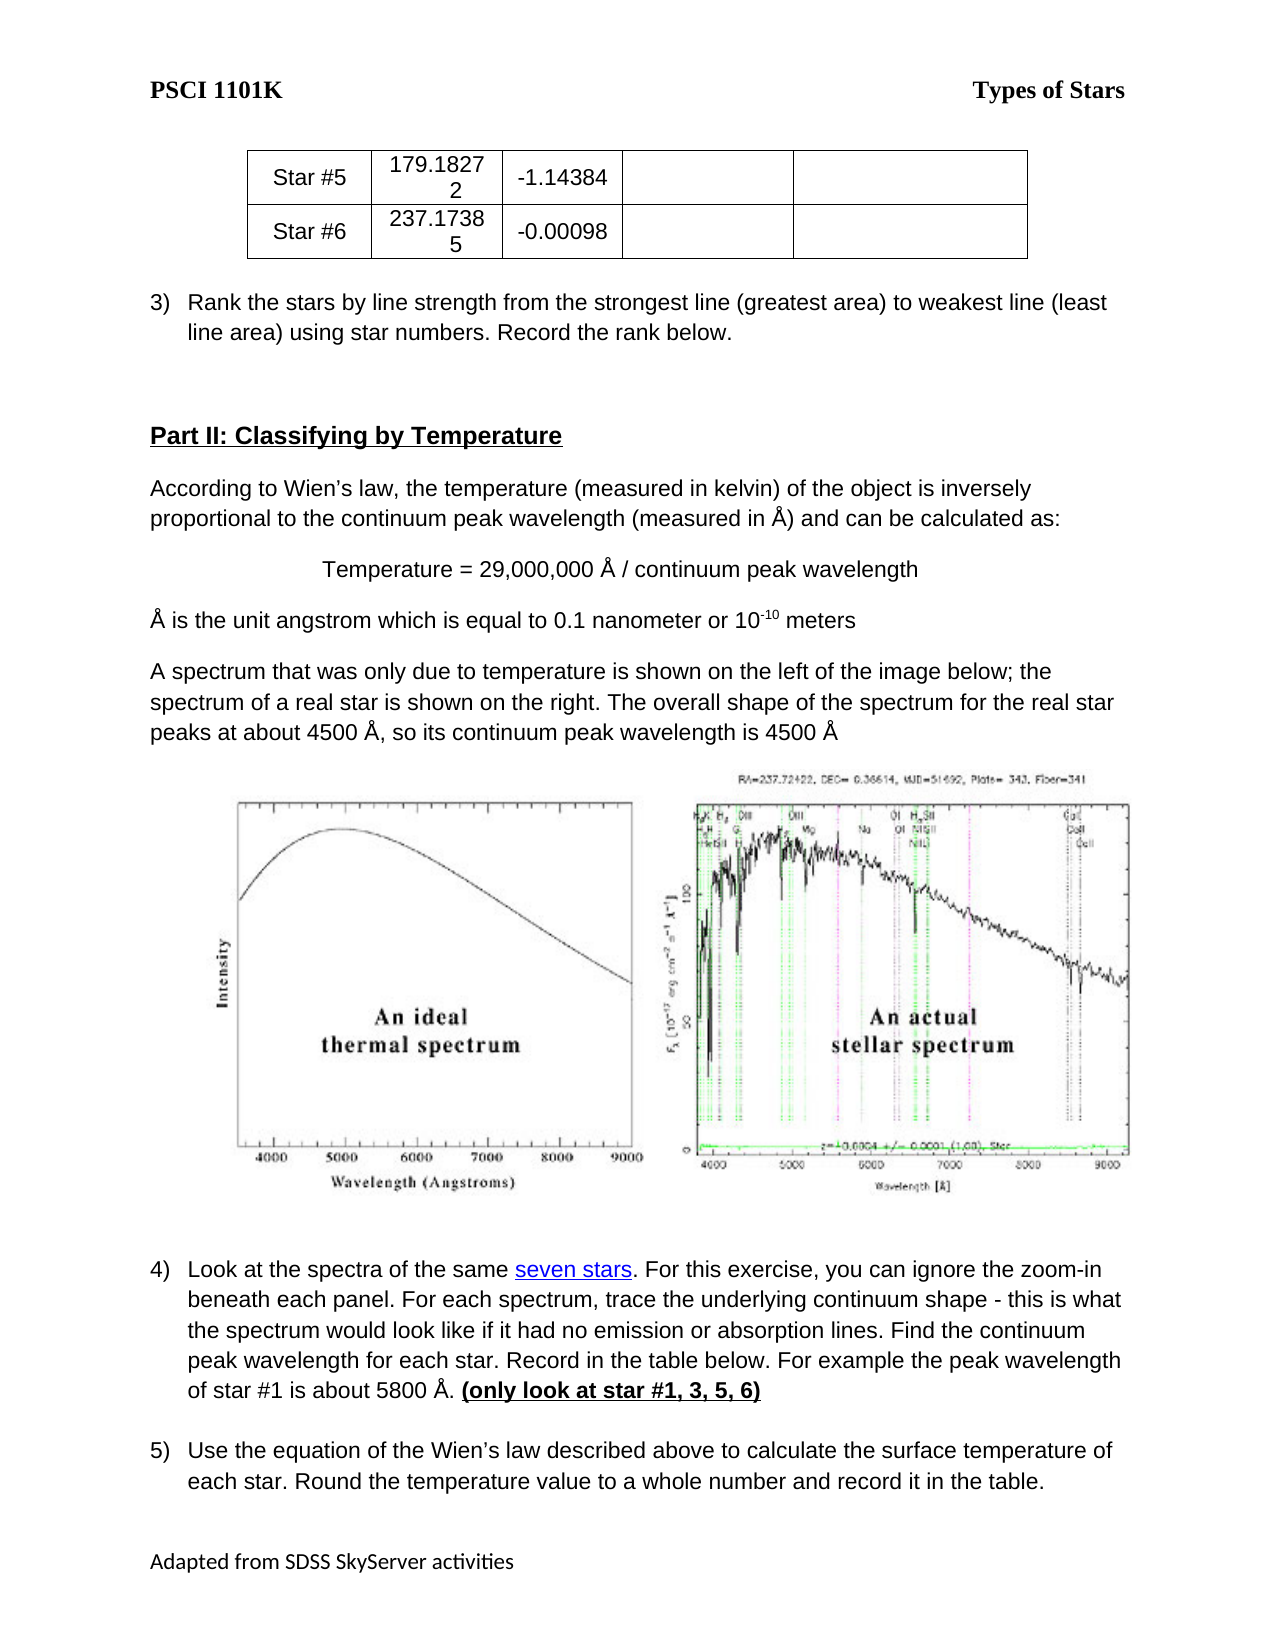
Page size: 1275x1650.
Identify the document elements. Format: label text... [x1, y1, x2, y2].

table_cell [623, 151, 793, 204]
text According to Wien’s law, the temperature (measured in kelvin) of the object is inversely proportional to the continuum peak wavelength (measured in Å) and can be calculated as: [150, 475, 1125, 531]
table_cell [794, 151, 1027, 204]
table_cell Star #5 [248, 151, 371, 204]
text A spectrum that was only due to temperature is shown on the left of the image below; the spectrum of a real star is shown on the right. The overall shape of the spectrum for the real star peaks at about 4500 Å, so its continuum peak wavelength is 4500 Å [150, 658, 1125, 745]
table_cell 179.18272 [372, 151, 502, 204]
table_cell [794, 205, 1027, 257]
list Use the equation of the Wien’s law described above to calculate the surface temperature of each star. Round the temperature value to a whole number and record it in the table. [150, 1437, 1125, 1494]
list Rank the stars by line strength from the strongest line (greatest area) to weakest line (least line area) using star numbers. Record the rank below. [150, 289, 1125, 345]
text Part II: Classifying by Temperature [150, 421, 1125, 450]
text Å is the unit angstrom which is equal to 0.1 nanometer or 10-10 meters [150, 607, 1125, 633]
table_cell Star #6 [248, 205, 371, 257]
list Look at the spectra of the same seven stars. For this exercise, you can ignore the zoom-in beneath each panel. For each spectrum, trace the underlying continuum shape - this is what the spectrum would look like if it had no emission or absorption lines. Find the continuum peak wavelength for each star. Record in the table below. For example the peak wavelength of star #1 is about 5800 Å. (only look at star #1, 3, 5, 6) [150, 1256, 1125, 1403]
text Temperature = 29,000,000 Å / continuum peak wavelength [150, 556, 1125, 582]
table_cell -0.00098 [503, 205, 622, 257]
table_cell -1.14384 [503, 151, 622, 204]
table_cell 237.17385 [372, 205, 502, 257]
table_cell [623, 205, 793, 257]
